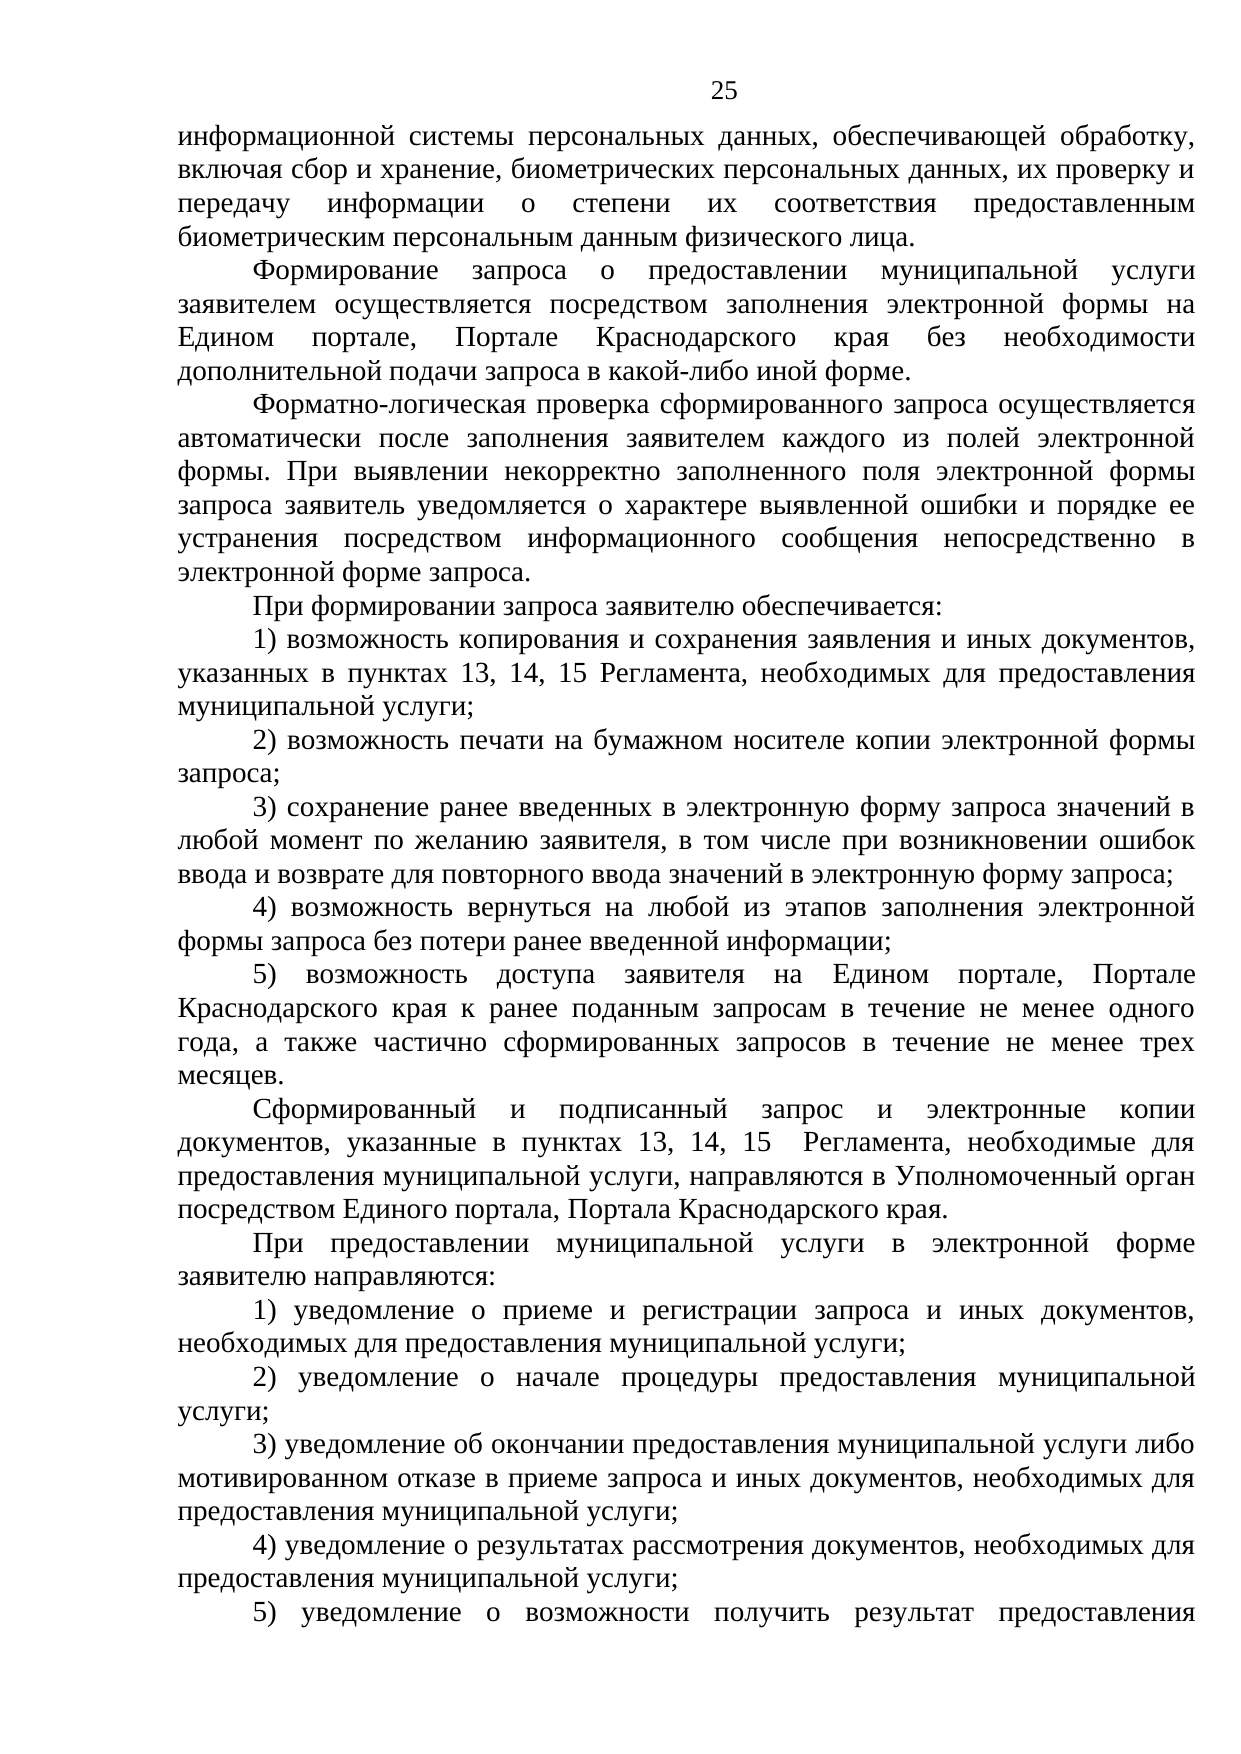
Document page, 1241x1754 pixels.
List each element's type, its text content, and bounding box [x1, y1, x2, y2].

text 1) возможность копирования и сохранения заявления и иных документов, указанных в пунктах 13, 14, 15 Регламента, необходимых для предоставления муниципальной услуги; [177, 621, 1196, 722]
text 4) возможность вернуться на любой из этапов заполнения электронной формы запроса без потери ранее введенной информации; [177, 889, 1196, 957]
text 2) возможность печати на бумажном носителе копии электронной формы запроса; [177, 722, 1196, 789]
text 3) сохранение ранее введенных в электронную форму запроса значений в любой момент по желанию заявителя, в том числе при возникновении ошибок ввода и возврате для повторного ввода значений в электронную форму запроса; [177, 789, 1196, 889]
text При предоставлении муниципальной услуги в электронной форме заявителю направляются: [177, 1225, 1196, 1292]
text 3) уведомление об окончании предоставления муниципальной услуги либо мотивированном отказе в приеме запроса и иных документов, необходимых для предоставления муниципальной услуги; [177, 1426, 1196, 1527]
text Форматно-логическая проверка сформированного запроса осуществляется автоматически после заполнения заявителем каждого из полей электронной формы. При выявлении некорректно заполненного поля электронной формы запроса заявитель уведомляется о характере выявленной ошибки и порядке ее устранения посредством информационного сообщения непосредственно в электронной форме запроса. [177, 386, 1196, 588]
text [177, 1594, 1196, 1627]
text 4) уведомление о результатах рассмотрения документов, необходимых для предоставления муниципальной услуги; [177, 1527, 1196, 1594]
text Формирование запроса о предоставлении муниципальной услуги заявителем осуществляется посредством заполнения электронной формы на Едином портале, Портале Краснодарского края без необходимости дополнительной подачи запроса в какой-либо иной форме. [177, 252, 1196, 386]
text 5) возможность доступа заявителя на Едином портале, Портале Краснодарского края к ранее поданным запросам в течение не менее одного года, а также частично сформированных запросов в течение не менее трех месяцев. [177, 957, 1196, 1091]
text 1) уведомление о приеме и регистрации запроса и иных документов, необходимых для предоставления муниципальной услуги; [177, 1292, 1196, 1359]
text При формировании запроса заявителю обеспечивается: [177, 588, 1196, 621]
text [177, 118, 1196, 252]
text 2) уведомление о начале процедуры предоставления муниципальной услуги; [177, 1359, 1196, 1426]
text Сформированный и подписанный запрос и электронные копии документов, указанные в пунктах 13, 14, 15 Регламента, необходимые для предоставления муниципальной услуги, направляются в Уполномоченный орган посредством Единого портала, Портала Краснодарского края. [177, 1091, 1196, 1225]
